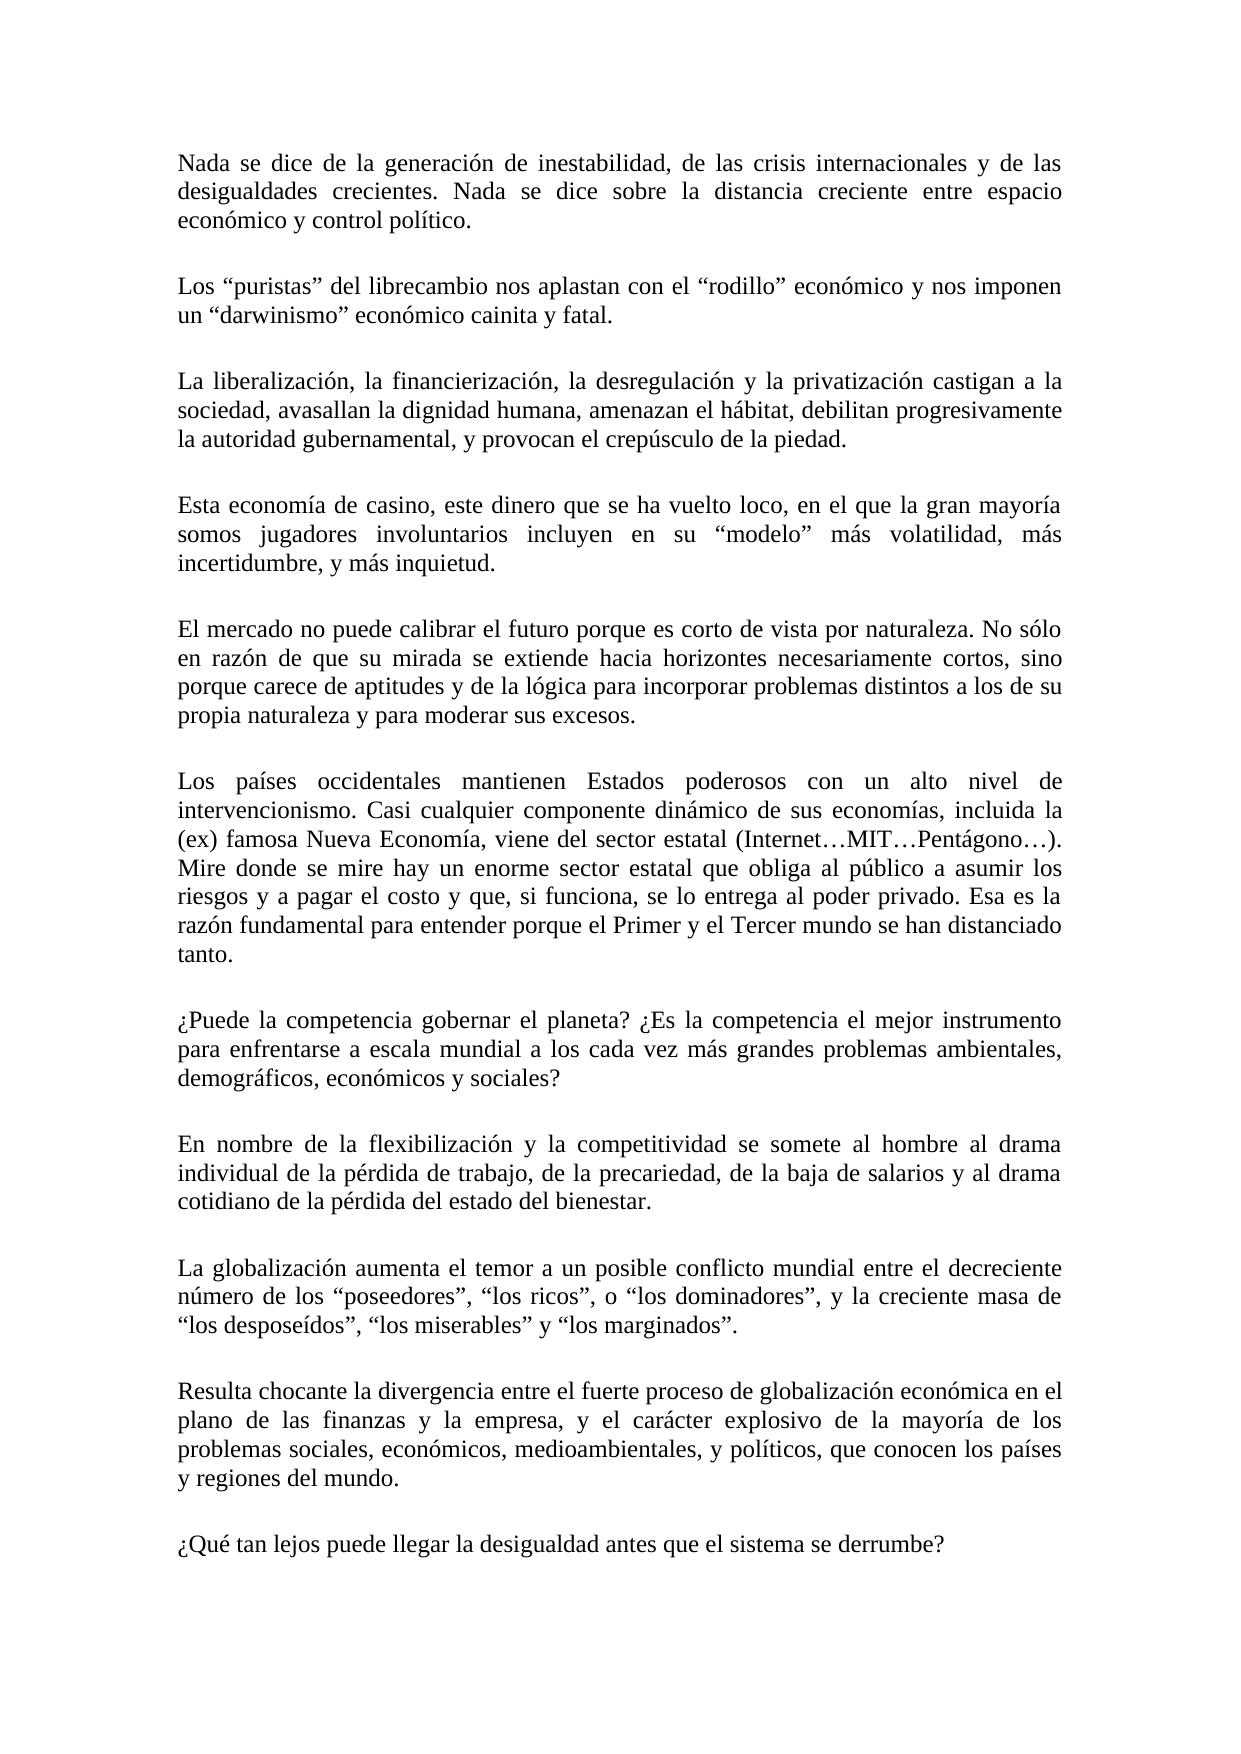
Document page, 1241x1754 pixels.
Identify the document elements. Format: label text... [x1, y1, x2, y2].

text El mercado no puede calibrar el futuro porque es corto de vista por naturaleza. No sólo en razón de que su mirada se extiende hacia horizontes necesariamente cortos, sino porque carece de aptitudes y de la lógica para incorporar problemas distintos a los de su propia naturaleza y para moderar sus excesos. [177, 614, 1063, 729]
text Los países occidentales mantienen Estados poderosos con un alto nivel de intervencionismo. Casi cualquier componente dinámico de sus economías, incluida la (ex) famosa Nueva Economía, viene del sector estatal (Internet…MIT…Pentágono…). Mire donde se mire hay un enorme sector estatal que obliga al público a asumir los riesgos y a pagar el costo y que, si funciona, se lo entrega al poder privado. Esa es la razón fundamental para entender porque el Primer y el Tercer mundo se han distanciado tanto. [177, 766, 1063, 968]
text Nada se dice de la generación de inestabilidad, de las crisis internacionales y de las desigualdades crecientes. Nada se dice sobre la distancia creciente entre espacio económico y control político. [177, 148, 1063, 234]
text Resulta chocante la divergencia entre el fuerte proceso de globalización económica en el plano de las finanzas y la empresa, y el carácter explosivo de la mayoría de los problemas sociales, económicos, medioambientales, y políticos, que conocen los países y regiones del mundo. [177, 1376, 1063, 1491]
text Esta economía de casino, este dinero que se ha vuelto loco, en el que la gran mayoría somos jugadores involuntarios incluyen en su “modelo” más volatilidad, más incertidumbre, y más inquietud. [177, 490, 1063, 576]
text ¿Puede la competencia gobernar el planeta? ¿Es la competencia el mejor instrumento para enfrentarse a escala mundial a los cada vez más grandes problemas ambientales, demográficos, económicos y sociales? [177, 1005, 1063, 1091]
text La liberalización, la financierización, la desregulación y la privatización castigan a la sociedad, avasallan la dignidad humana, amenazan el hábitat, debilitan progresivamente la autoridad gubernamental, y provocan el crepúsculo de la piedad. [177, 366, 1063, 453]
text La globalización aumenta el temor a un posible conflicto mundial entre el decreciente número de los “poseedores”, “los ricos”, o “los dominadores”, y la creciente masa de “los desposeídos”, “los miserables” y “los marginados”. [177, 1253, 1063, 1339]
text En nombre de la flexibilización y la competitividad se somete al hombre al drama individual de la pérdida de trabajo, de la precariedad, de la baja de salarios y al drama cotidiano de la pérdida del estado del bienestar. [177, 1129, 1063, 1215]
text ¿Qué tan lejos puede llegar la desigualdad antes que el sistema se derrumbe? [177, 1529, 1063, 1558]
text Los “puristas” del librecambio nos aplastan con el “rodillo” económico y nos imponen un “darwinismo” económico cainita y fatal. [177, 271, 1063, 329]
